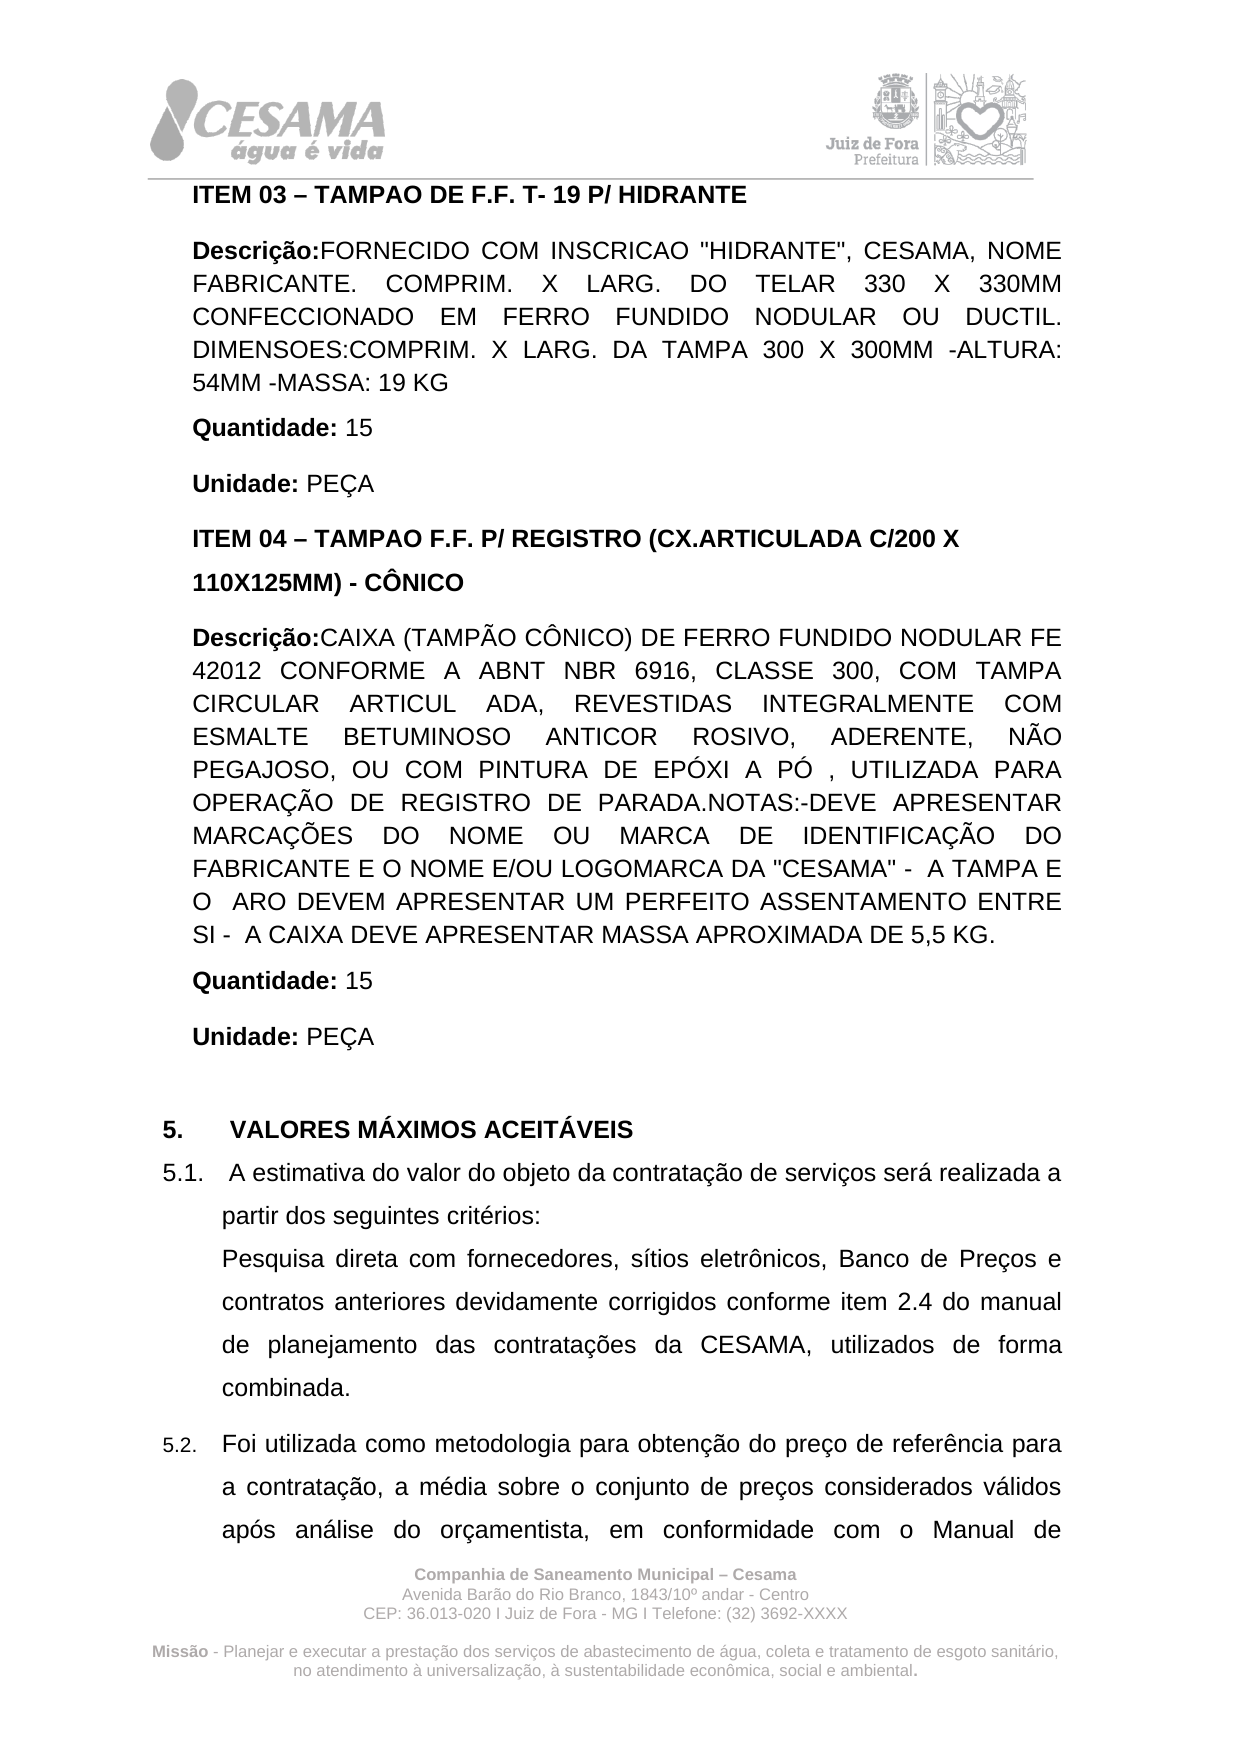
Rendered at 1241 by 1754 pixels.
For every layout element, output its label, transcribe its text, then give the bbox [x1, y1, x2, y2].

list A estimativa do valor do objeto da contratação de serviços será realizada a partir dos seguintes critérios: [162, 1158, 1063, 1230]
list Descrição:FORNECIDO COM INSCRICAO "HIDRANTE", CESAMA, NOME FABRICANTE. COMPRIM. X LARG. DO TELAR 330 X 330MM CONFECCIONADO EM FERRO FUNDIDO NODULAR OU DUCTIL. DIMENSOES:COMPRIM. X LARG. DA TAMPA 300 X 300MM -ALTURA: 54MM -MASSA: 19 KG [192, 236, 1063, 396]
list VALORES MÁXIMOS ACEITÁVEIS [162, 1115, 1063, 1143]
list Unidade: PEÇA [192, 469, 1063, 498]
list Descrição:CAIXA (TAMPÃO CÔNICO) DE FERRO FUNDIDO NODULAR FE 42012 CONFORME A ABNT NBR 6916, CLASSE 300, COM TAMPA CIRCULAR ARTICUL ADA, REVESTIDAS INTEGRALMENTE COM ESMALTE BETUMINOSO ANTICOR ROSIVO, ADERENTE, NÃO PEGAJOSO, OU COM PINTURA DE EPÓXI A PÓ , UTILIZADA PARA OPERAÇÃO DE REGISTRO DE PARADA.NOTAS:-DEVE APRESENTAR MARCAÇÕES DO NOME OU MARCA DE IDENTIFICAÇÃO DO FABRICANTE E O NOME E/OU LOGOMARCA DA "CESAMA" - A TAMPA E O ARO DEVEM APRESENTAR UM PERFEITO ASSENTAMENTO ENTRE SI - A CAIXA DEVE APRESENTAR MASSA APROXIMADA DE 5,5 KG. [192, 623, 1063, 949]
list Unidade: PEÇA [192, 1022, 1063, 1050]
list Pesquisa direta com fornecedores, sítios eletrônicos, Banco de Preços e contratos anteriores devidamente corrigidos conforme item 2.4 do manual de planejamento das contratações da CESAMA, utilizados de forma combinada. [222, 1244, 1063, 1402]
list Quantidade: 15 [192, 966, 1063, 995]
list Quantidade: 15 [192, 413, 1063, 442]
picture [147, 73, 1034, 180]
list ITEM 04 – TAMPAO F.F. P/ REGISTRO (CX.ARTICULADA C/200 X 110X125MM) - CÔNICO [192, 524, 1063, 596]
list ITEM 03 – TAMPAO DE F.F. T- 19 P/ HIDRANTE [192, 180, 1063, 209]
